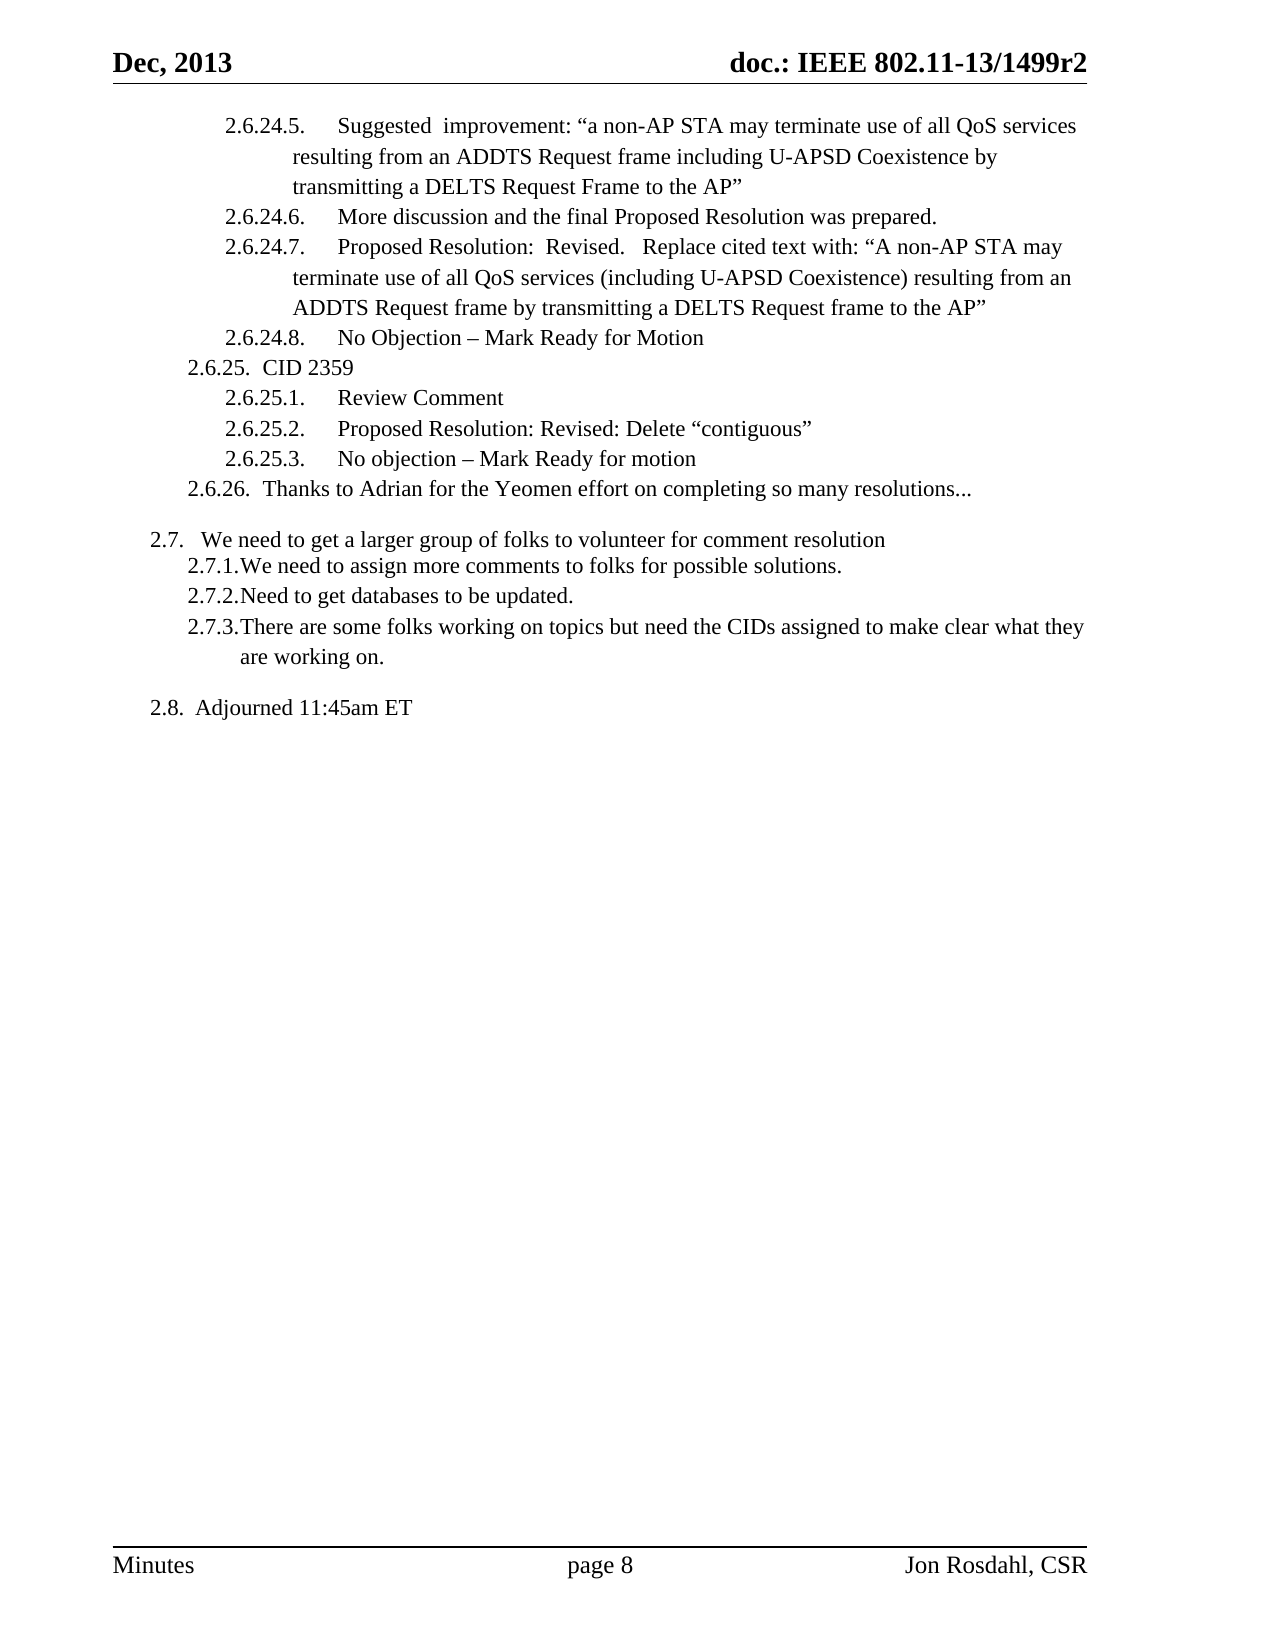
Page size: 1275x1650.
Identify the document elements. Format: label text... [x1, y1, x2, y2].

list We need to get a larger group of folks to volunteer for comment resolution [150, 526, 1087, 552]
list Suggested improvement: “a non-AP STA may terminate use of all QoS services resulting from an ADDTS Request frame including U-APSD Coexistence by transmitting a DELTS Request Frame to the AP” [225, 112, 1087, 199]
list CID 2359 [187, 354, 1087, 381]
list There are some folks working on topics but need the CIDs assigned to make clear what they are working on. [187, 613, 1087, 669]
list Thanks to Adrian for the Yeomen effort on completing so many resolutions... [187, 475, 1087, 501]
list Review Comment [225, 384, 1087, 411]
list No Objection – Mark Ready for Motion [225, 324, 1087, 350]
list Need to get databases to be updated. [187, 583, 1087, 609]
list Adjourned 11:45am ET [150, 694, 1087, 720]
list No objection – Mark Ready for motion [225, 445, 1087, 471]
list More discussion and the final Proposed Resolution was prepared. [225, 203, 1087, 229]
list Proposed Resolution: Revised: Delete “contiguous” [225, 414, 1087, 441]
list Proposed Resolution: Revised. Replace cited text with: “A non-AP STA may terminate use of all QoS services (including U-APSD Coexistence) resulting from an ADDTS Request frame by transmitting a DELTS Request frame to the AP” [225, 233, 1087, 320]
list We need to assign more comments to folks for possible solutions. [187, 552, 1087, 579]
